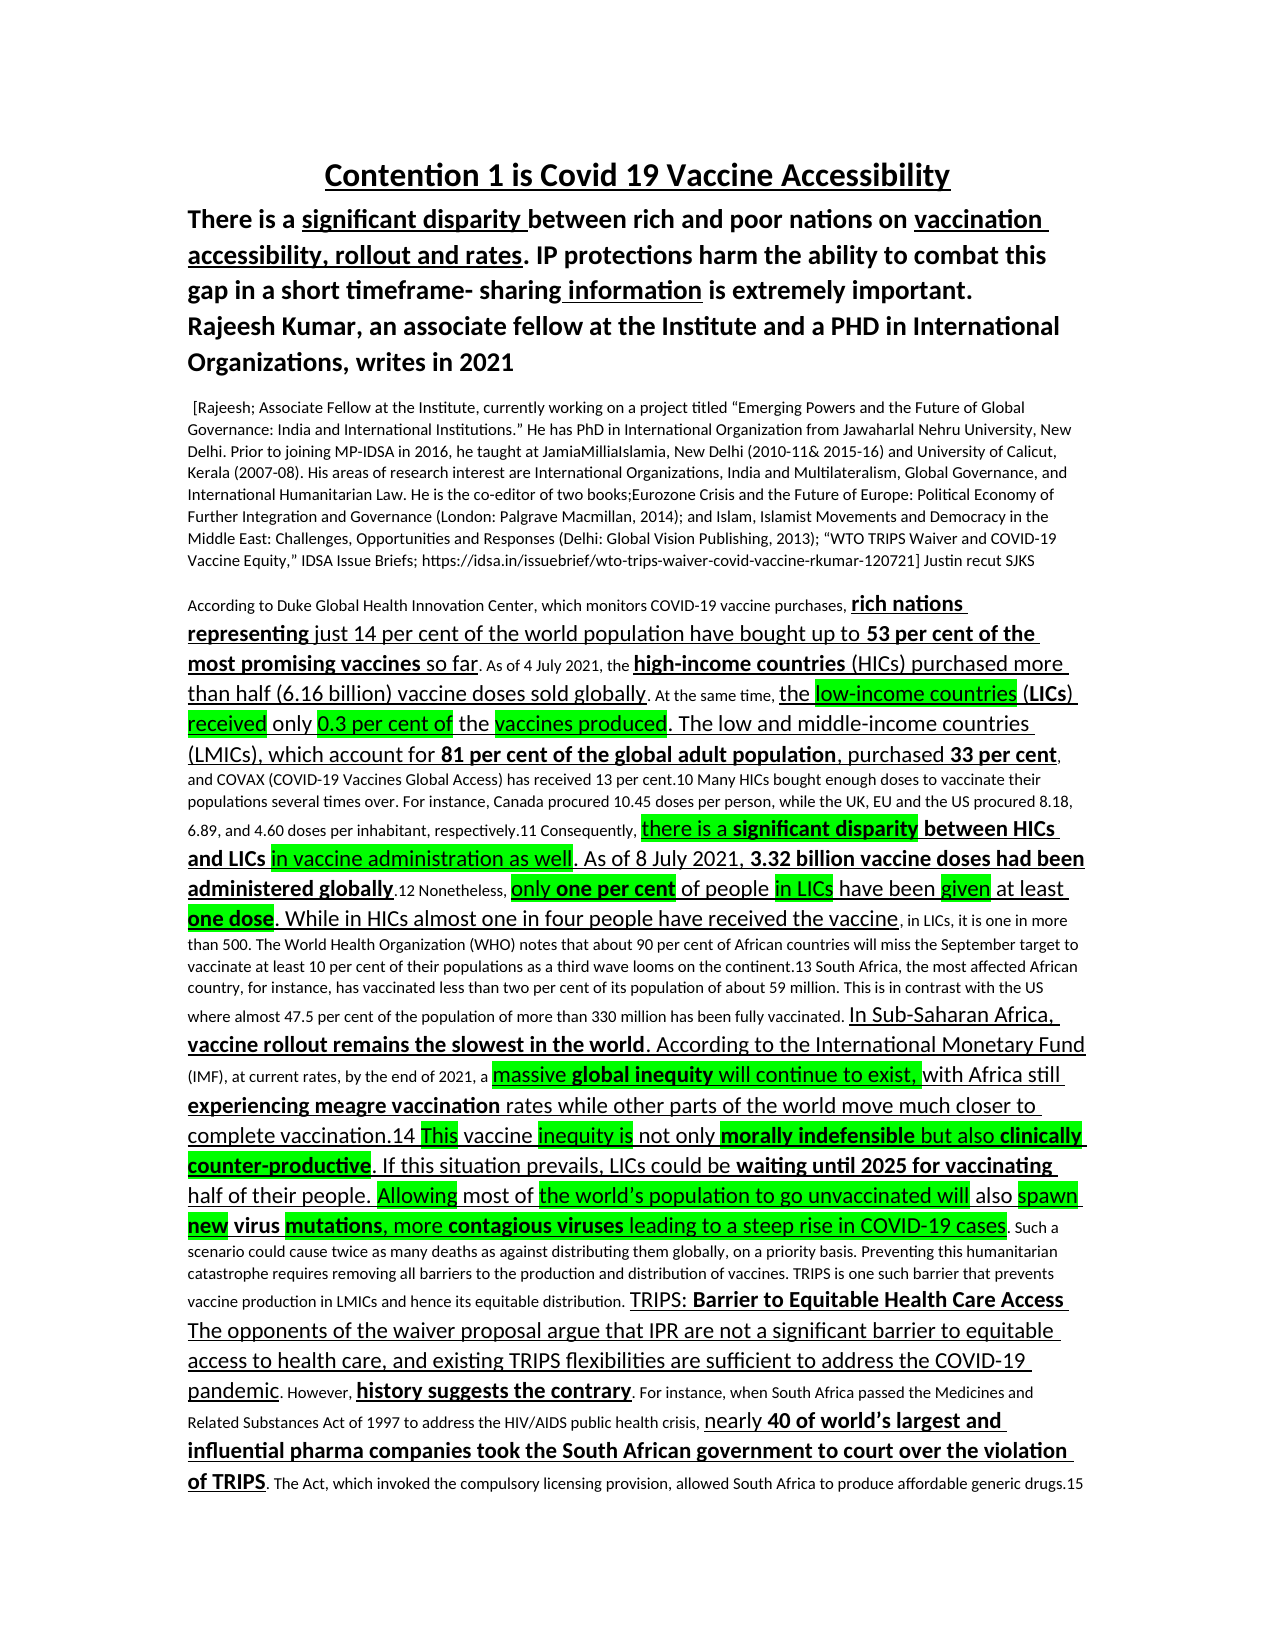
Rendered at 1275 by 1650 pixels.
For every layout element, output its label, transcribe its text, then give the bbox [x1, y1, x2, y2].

text Rajeesh Kumar, an associate fellow at the Institute and a PHD in International Organizations, writes in 2021 [187, 309, 1087, 378]
subtitle Contention 1 is Covid 19 Vaccine Accessibility [187, 154, 1087, 195]
subtitle There is a significant disparity between rich and poor nations on vaccination accessibility, rollout and rates. IP protections harm the ability to combat this gap in a short timeframe- sharing information is extremely important. [187, 202, 1087, 307]
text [187, 1146, 1087, 1495]
text [Rajeesh; Associate Fellow at the Institute, currently working on a project titled “Emerging Powers and the Future of Global Governance: India and International Institutions.” He has PhD in International Organization from Jawaharlal Nehru University, New Delhi. Prior to joining MP-IDSA in 2016, he taught at JamiaMilliaIslamia, New Delhi (2010-11& 2015-16) and University of Calicut, Kerala (2007-08). His areas of research interest are International Organizations, India and Multilateralism, Global Governance, and International Humanitarian Law. He is the co-editor of two books;Eurozone Crisis and the Future of Europe: Political Economy of Further Integration and Governance (London: Palgrave Macmillan, 2014); and Islam, Islamist Movements and Democracy in the Middle East: Challenges, Opportunities and Responses (Delhi: Global Vision Publishing, 2013); “WTO TRIPS Waiver and COVID-19 Vaccine Equity,” IDSA Issue Briefs; https://idsa.in/issuebrief/wto-trips-waiver-covid-vaccine-rkumar-120721] Justin recut SJKS [187, 397, 1087, 571]
